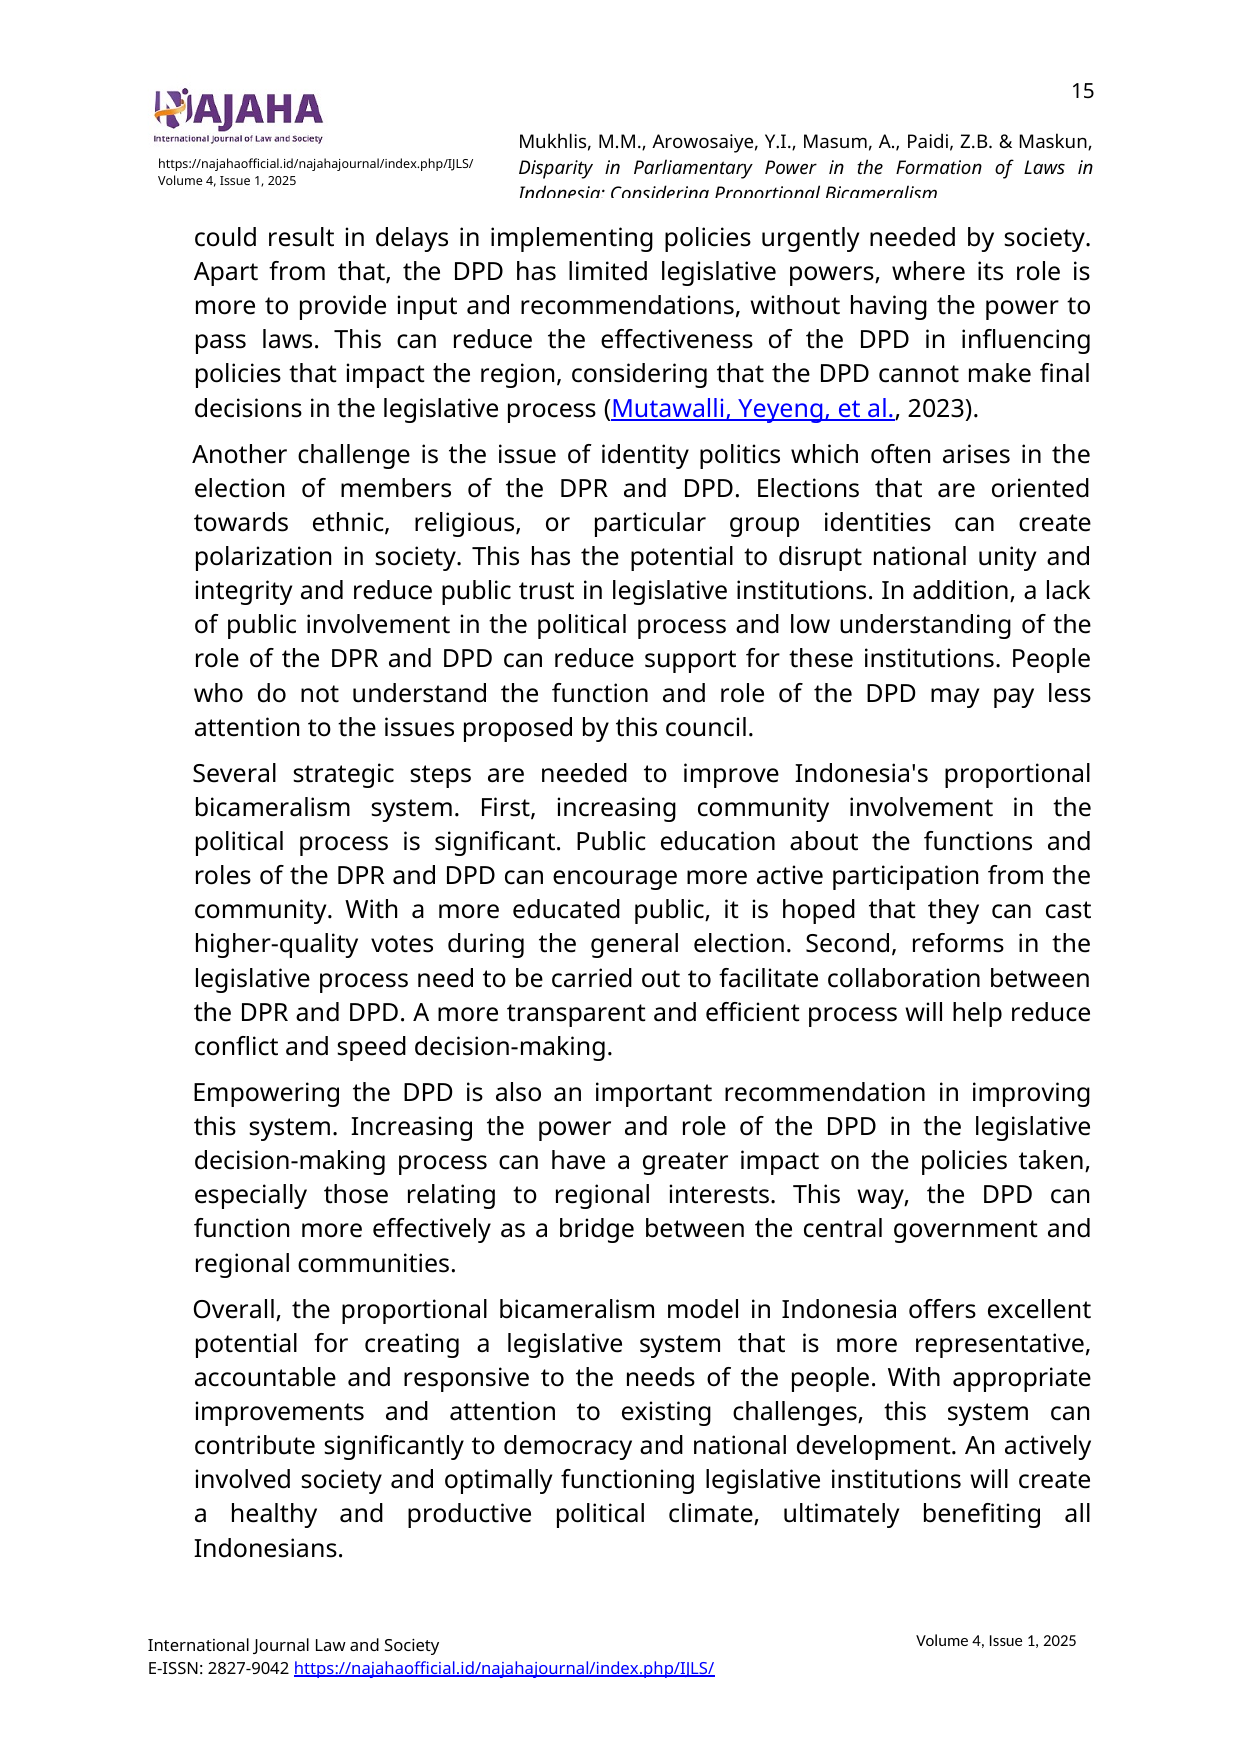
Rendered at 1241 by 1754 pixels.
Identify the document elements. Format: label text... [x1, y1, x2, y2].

text Another challenge is the issue of identity politics which often arises in the election of members of the DPR and DPD. Elections that are oriented towards ethnic, religious, or particular group identities can create polarization in society. This has the potential to disrupt national unity and integrity and reduce public trust in legislative institutions. In addition, a lack of public involvement in the political process and low understanding of the role of the DPR and DPD can reduce support for these institutions. People who do not understand the function and role of the DPD may pay less attention to the issues proposed by this council. [192, 437, 1093, 743]
text Empowering the DPD is also an important recommendation in improving this system. Increasing the power and role of the DPD in the legislative decision-making process can have a greater impact on the policies taken, especially those relating to regional interests. This way, the DPD can function more effectively as a bridge between the central government and regional communities. [192, 1075, 1093, 1279]
picture [147, 75, 328, 158]
text Several strategic steps are needed to improve Indonesia's proportional bicameralism system. First, increasing community involvement in the political process is significant. Public education about the functions and roles of the DPR and DPD can encourage more active participation from the community. With a more educated public, it is hoped that they can cast higher-quality votes during the general election. Second, reforms in the legislative process need to be carried out to facilitate collaboration between the DPR and DPD. A more transparent and efficient process will help reduce conflict and speed decision-making. [192, 756, 1093, 1062]
text Overall, the proportional bicameralism model in Indonesia offers excellent potential for creating a legislative system that is more representative, accountable and responsive to the needs of the people. With appropriate improvements and attention to existing challenges, this system can contribute significantly to democracy and national development. An actively involved society and optimally functioning legislative institutions will create a healthy and productive political climate, ultimately benefiting all Indonesians. [192, 1292, 1093, 1564]
